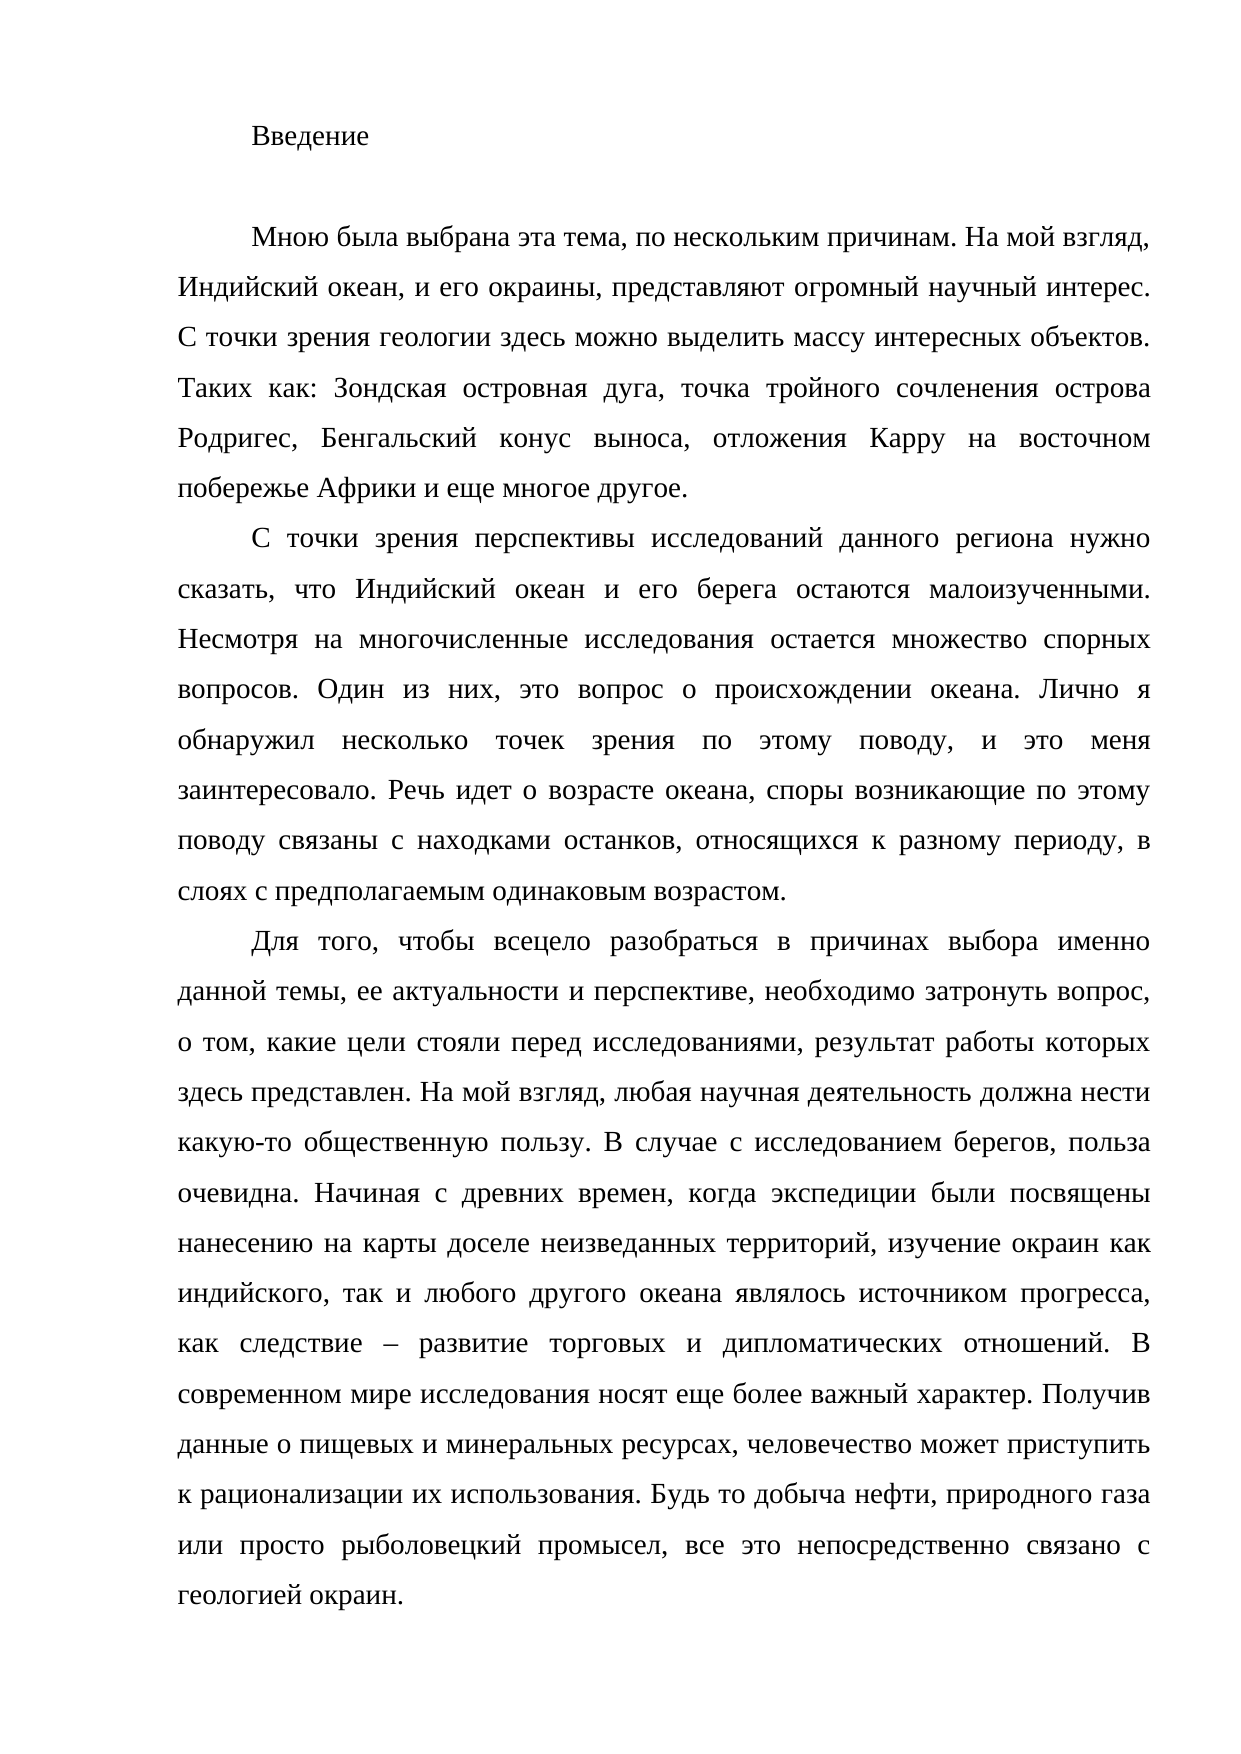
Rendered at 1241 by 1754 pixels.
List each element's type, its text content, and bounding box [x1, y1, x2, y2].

subtitle Введение [177, 118, 1152, 152]
text Для того, чтобы всецело разобраться в причинах выбора именно данной темы, ее актуальности и перспективе, необходимо затронуть вопрос, о том, какие цели стояли перед исследованиями, результат работы которых здесь представлен. На мой взгляд, любая научная деятельность должна нести какую-то общественную пользу. В случае с исследованием берегов, польза очевидна. Начиная с древних времен, когда экспедиции были посвящены нанесению на карты доселе неизведанных территорий, изучение окраин как индийского, так и любого другого океана являлось источником прогресса, как следствие – развитие торговых и дипломатических отношений. В современном мире исследования носят еще более важный характер. Получив данные о пищевых и минеральных ресурсах, человечество может приступить к рационализации их использования. Будь то добыча нефти, природного газа или просто рыболовецкий промысел, все это непосредственно связано с геологией окраин. [177, 923, 1152, 1611]
text С точки зрения перспективы исследований данного региона нужно сказать, что Индийский океан и его берега остаются малоизученными. Несмотря на многочисленные исследования остается множество спорных вопросов. Один из них, это вопрос о происхождении океана. Лично я обнаружил несколько точек зрения по этому поводу, и это меня заинтересовало. Речь идет о возрасте океана, споры возникающие по этому поводу связаны с находками останков, относящихся к разному периоду, в слоях с предполагаемым одинаковым возрастом. [177, 521, 1152, 906]
text Мною была выбрана эта тема, по нескольким причинам. На мой взгляд, Индийский океан, и его окраины, представляют огромный научный интерес. С точки зрения геологии здесь можно выделить массу интересных объектов. Таких как: Зондская островная дуга, точка тройного сочленения острова Родригес, Бенгальский конус выноса, отложения Карру на восточном побережье Африки и еще многое другое. [177, 219, 1152, 504]
